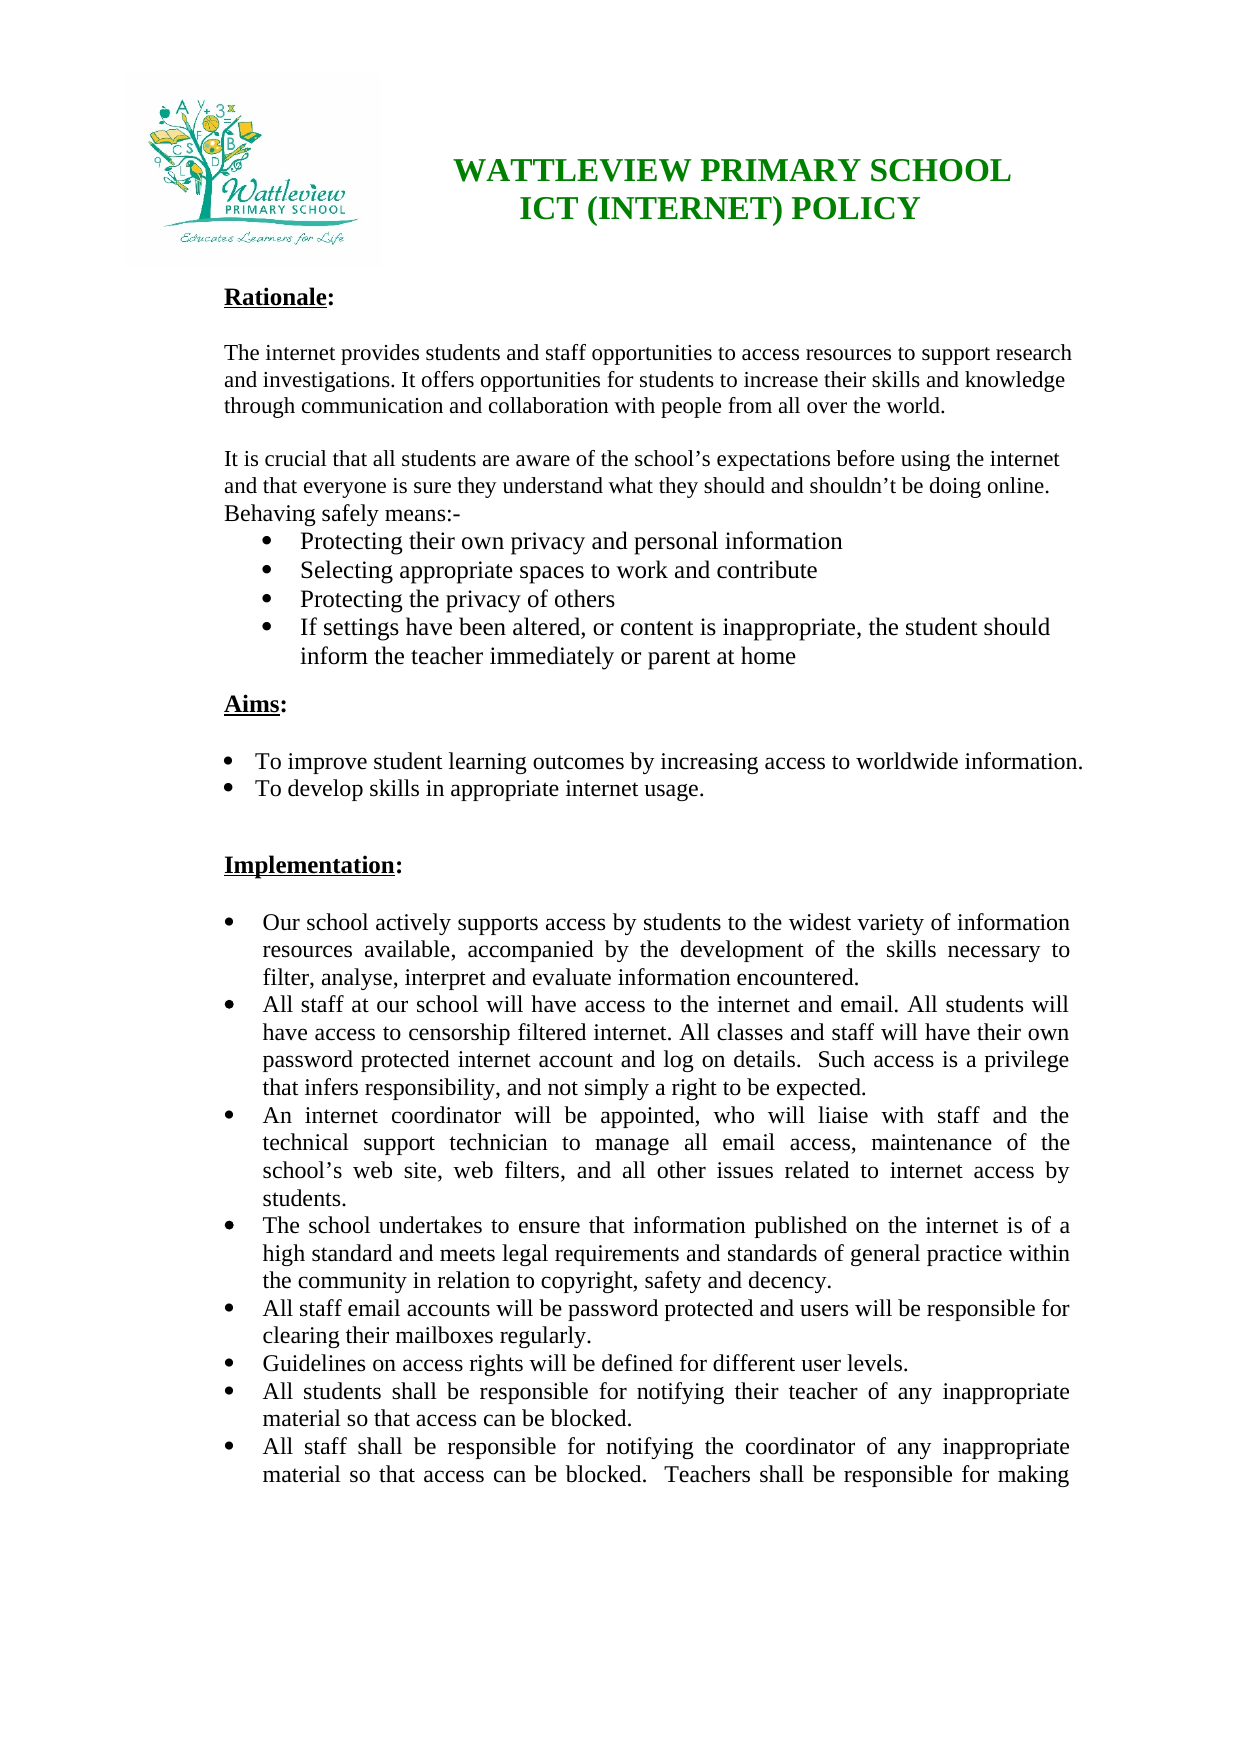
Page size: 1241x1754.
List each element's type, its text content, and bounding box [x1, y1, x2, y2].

picture [123, 73, 382, 268]
list Protecting the privacy of others [262, 584, 1090, 612]
text Rationale: [224, 282, 1090, 311]
list To improve student learning outcomes by increasing access to worldwide information. [224, 747, 1090, 774]
list Protecting their own privacy and personal information [262, 526, 1090, 555]
list Our school actively supports access by students to the widest variety of information resources available, accompanied by the development of the skills necessary to filter, analyse, interpret and evaluate information encountered. [225, 907, 1072, 990]
list All staff at our school will have access to the internet and email. All students will have access to censorship filtered internet. All classes and staff will have their own password protected internet account and log on details. Such access is a privilege that infers responsibility, and not simply a right to be expected. [225, 990, 1072, 1101]
text Behaving safely means:- [224, 499, 1090, 526]
list All students shall be responsible for notifying their teacher of any inappropriate material so that access can be blocked. [225, 1377, 1072, 1432]
text WATTLEVIEW PRIMARY SCHOOL [150, 150, 1090, 188]
list Guidelines on access rights will be defined for different user levels. [225, 1349, 1072, 1377]
list Selecting appropriate spaces to work and contribute [262, 555, 1090, 584]
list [225, 1432, 1072, 1487]
list An internet coordinator will be appointed, who will liaise with staff and the technical support technician to manage all email access, maintenance of the school’s web site, web filters, and all other issues related to internet access by students. [225, 1101, 1072, 1211]
list The school undertakes to ensure that information published on the internet is of a high standard and meets legal requirements and standards of general practice within the community in relation to copyright, safety and decency. [225, 1211, 1072, 1294]
text Implementation: [224, 850, 1090, 879]
list All staff email accounts will be password protected and users will be responsible for clearing their mailboxes regularly. [225, 1294, 1072, 1349]
text ICT (INTERNET) POLICY [150, 188, 1090, 227]
list If settings have been altered, or content is inappropriate, the student should inform the teacher immediately or parent at home [262, 612, 1090, 670]
text The internet provides students and staff opportunities to access resources to support research and investigations. It offers opportunities for students to increase their skills and knowledge through communication and collaboration with people from all over the world. [224, 339, 1090, 418]
list To develop skills in appropriate internet usage. [224, 774, 1090, 802]
text Aims: [224, 689, 1090, 718]
text It is crucial that all students are aware of the school’s expectations before using the internet and that everyone is sure they understand what they should and shouldn’t be doing online. [224, 445, 1090, 499]
